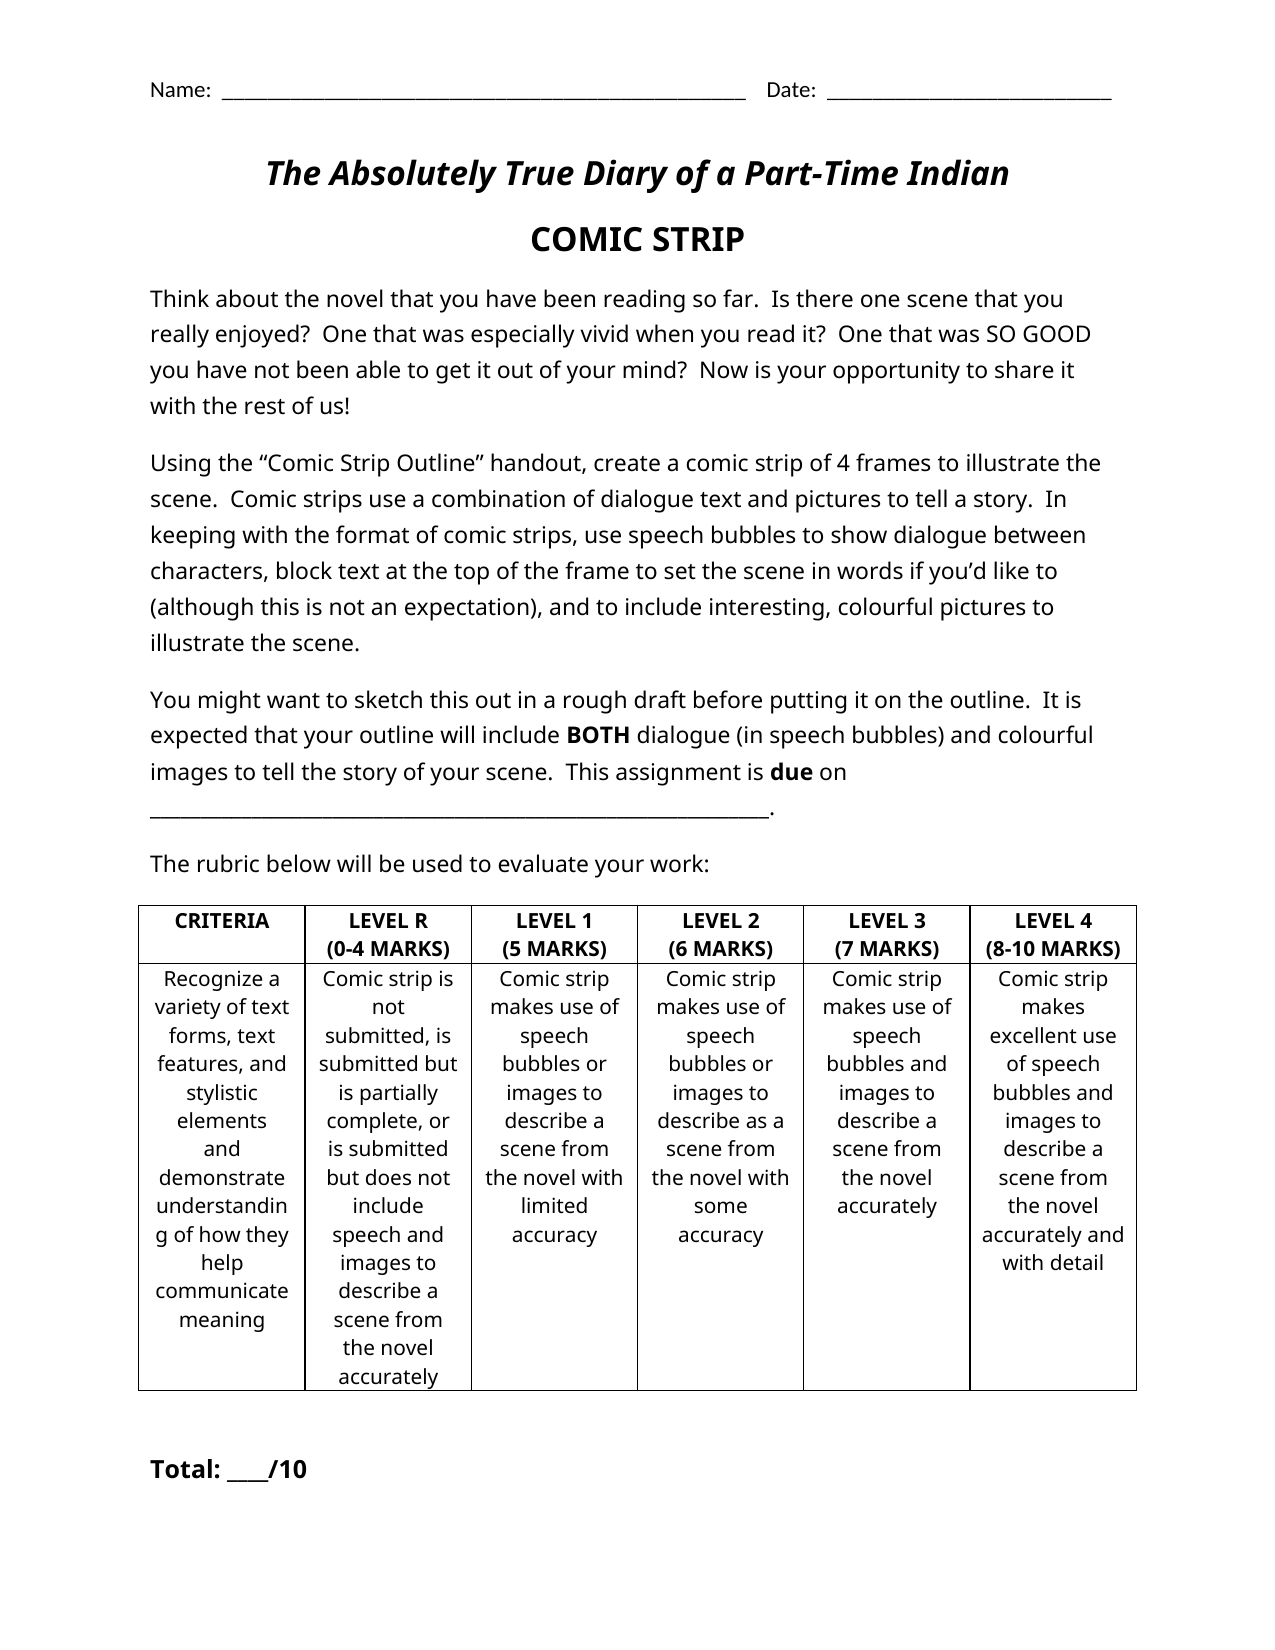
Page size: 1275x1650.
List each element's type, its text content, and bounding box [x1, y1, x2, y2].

text The rubric below will be used to evaluate your work: [150, 848, 1125, 879]
table_header LEVEL R (0-4 MARKS) [306, 906, 471, 963]
table_cell Comic strip makes use of speech bubbles or images to describe a scene from the novel with limited accuracy [472, 964, 637, 1390]
text COMIC STRIP [150, 216, 1125, 262]
table_header LEVEL 2 (6 MARKS) [638, 906, 803, 963]
table_cell Comic strip makes excellent use of speech bubbles and images to describe a scene from the novel accurately and with detail [971, 964, 1136, 1390]
text Think about the novel that you have been reading so far. Is there one scene that you really enjoyed? One that was especially vivid when you read it? One that was SO GOOD you have not been able to get it out of your mind? Now is your opportunity to share it with the rest of us! [150, 282, 1125, 422]
text The Absolutely True Diary of a Part-Time Indian [150, 150, 1125, 195]
table_header CRITERIA [139, 906, 304, 963]
table_header LEVEL 1 (5 MARKS) [472, 906, 637, 963]
table_header LEVEL 3 (7 MARKS) [804, 906, 969, 963]
table_cell Comic strip makes use of speech bubbles and images to describe a scene from the novel accurately [804, 964, 969, 1390]
table_header LEVEL 4 (8-10 MARKS) [971, 906, 1136, 963]
table_cell Comic strip is not submitted, is submitted but is partially complete, or is submitted but does not include speech and images to describe a scene from the novel accurately [306, 964, 471, 1390]
table_cell Comic strip makes use of speech bubbles or images to describe as a scene from the novel with some accuracy [638, 964, 803, 1390]
text Total: ____/10 [150, 1451, 1125, 1486]
table_cell Recognize a variety of text forms, text features, and stylistic elements and demonstrate understanding of how they help communicate meaning [139, 964, 304, 1390]
text You might want to sketch this out in a rough draft before putting it on the outline. It is expected that your outline will include BOTH dialogue (in speech bubbles) and colourful images to tell the story of your scene. This assignment is due on _____________________________________________________________. [150, 683, 1125, 823]
text Using the “Comic Strip Outline” handout, create a comic strip of 4 frames to illustrate the scene. Comic strips use a combination of dialogue text and pictures to tell a story. In keeping with the format of comic strips, use speech bubbles to show dialogue between characters, block text at the top of the frame to set the scene in words if you’d like to (although this is not an expectation), and to include interesting, colourful pictures to illustrate the scene. [150, 447, 1125, 658]
